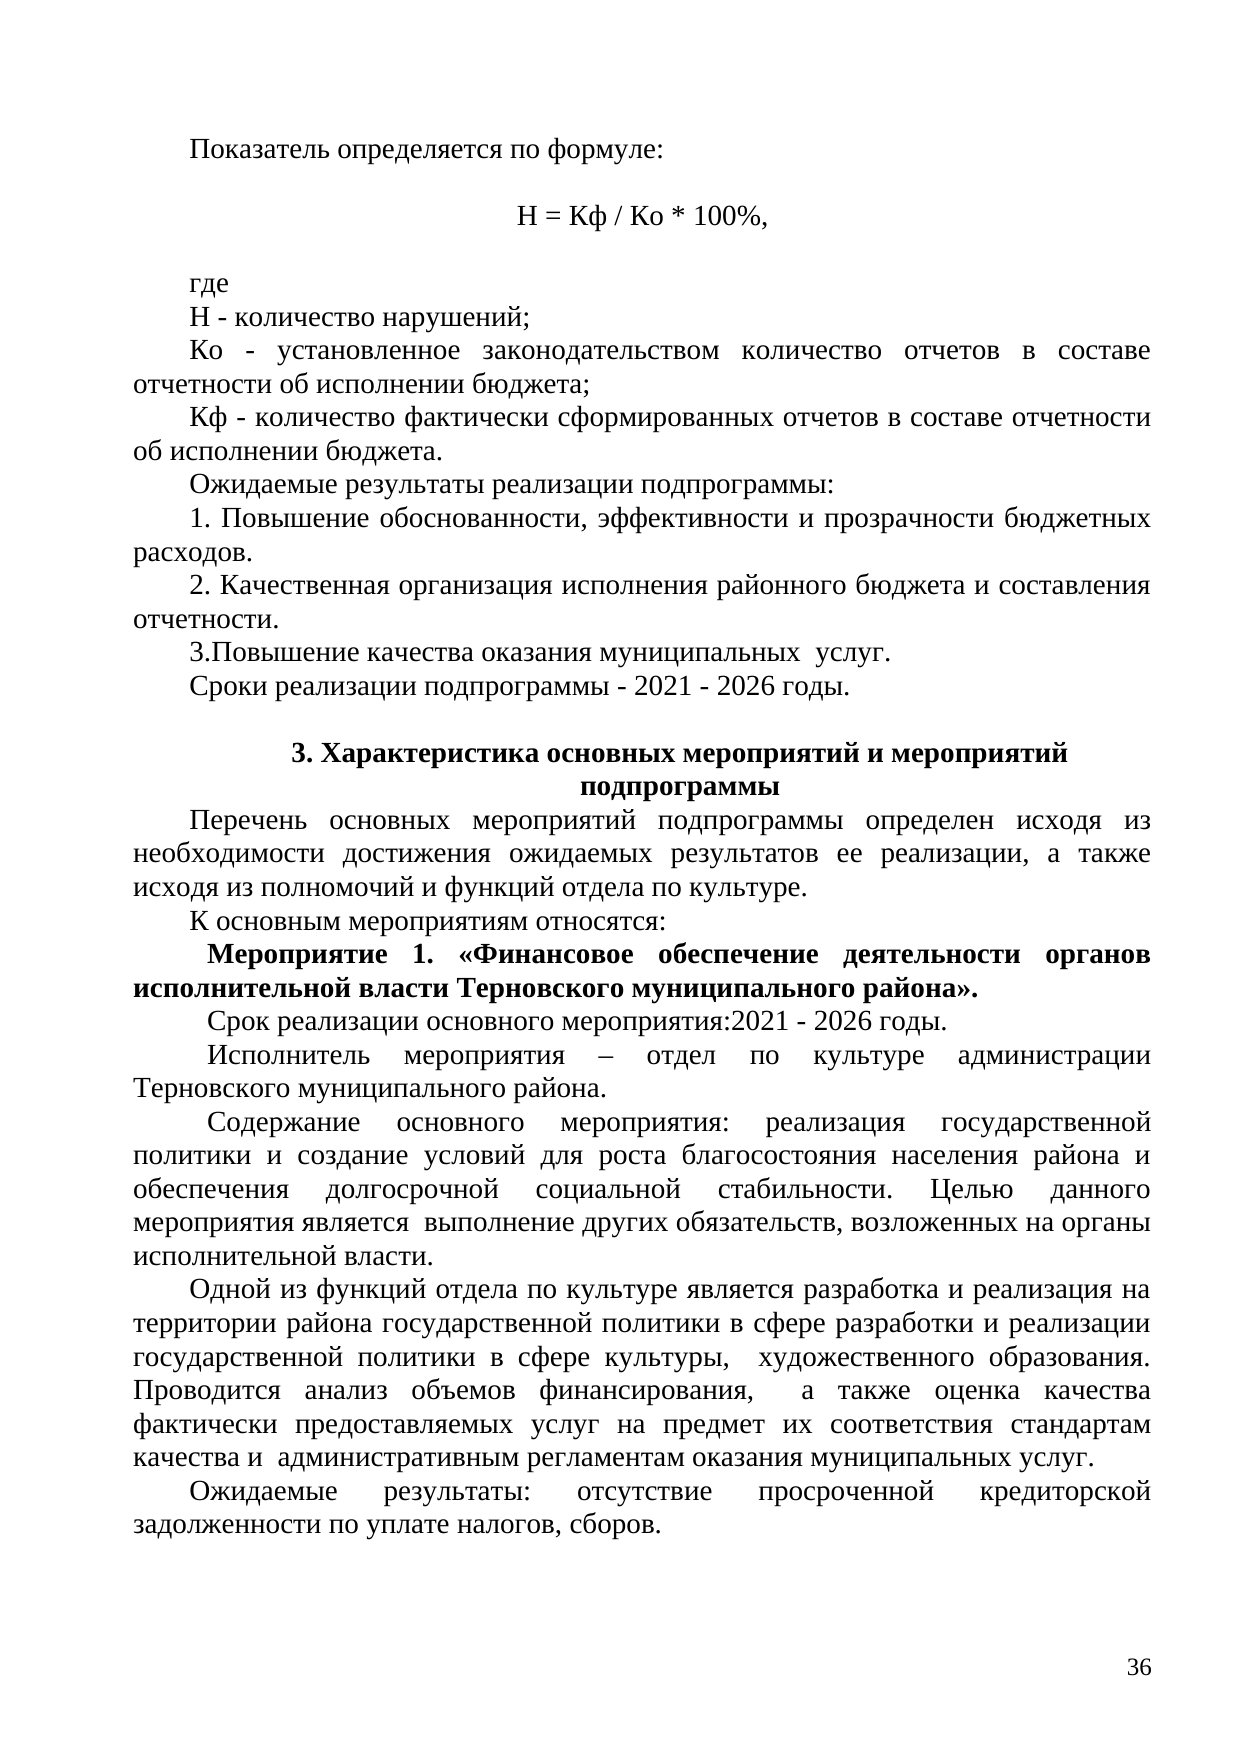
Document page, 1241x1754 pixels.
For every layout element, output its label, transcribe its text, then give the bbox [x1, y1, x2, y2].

text Одной из функций отдела по культуре является разработка и реализация на территории района государственной политики в сфере разработки и реализации государственной политики в сфере культуры, художественного образования. Проводится анализ объемов финансирования, а также оценка качества фактически предоставляемых услуг на предмет их соответствия стандартам качества и административным регламентам оказания муниципальных услуг. [133, 1272, 1152, 1473]
text Перечень основных мероприятий подпрограммы определен исходя из необходимости достижения ожидаемых результатов ее реализации, а также исходя из полномочий и функций отдела по культуре. [133, 802, 1152, 903]
text Ко - установленное законодательством количество отчетов в составе отчетности об исполнении бюджета; [133, 332, 1152, 399]
text Ожидаемые результаты: отсутствие просроченной кредиторской задолженности по уплате налогов, сборов. [133, 1473, 1152, 1540]
text К основным мероприятиям относятся: [133, 903, 1152, 936]
text Содержание основного мероприятия: реализация государственной политики и создание условий для роста благосостояния населения района и обеспечения долгосрочной социальной стабильности. Целью данного мероприятия является выполнение других обязательств, возложенных на органы исполнительной власти. [133, 1104, 1152, 1272]
text Мероприятие 1. «Финансовое обеспечение деятельности органов исполнительной власти Терновского муниципального района». [133, 936, 1152, 1003]
text подпрограммы [133, 768, 1152, 802]
text где [133, 265, 1152, 299]
text Ожидаемые результаты реализации подпрограммы: [133, 467, 1152, 500]
text Н = Кф / Ко * 100%, [133, 198, 1152, 232]
text 2. Качественная организация исполнения районного бюджета и составления отчетности. [133, 567, 1152, 634]
text 1. Повышение обоснованности, эффективности и прозрачности бюджетных расходов. [133, 500, 1152, 567]
text Срок реализации основного мероприятия:2021 - 2026 годы. [133, 1003, 1152, 1037]
text 3. Характеристика основных мероприятий и мероприятий [133, 735, 1152, 768]
text Н - количество нарушений; [133, 299, 1152, 332]
text Показатель определяется по формуле: [133, 131, 1152, 165]
text 3.Повышение качества оказания муниципальных услуг. [133, 634, 1152, 668]
text Исполнитель мероприятия – отдел по культуре администрации Терновского муниципального района. [133, 1037, 1152, 1104]
text Кф - количество фактически сформированных отчетов в составе отчетности об исполнении бюджета. [133, 399, 1152, 467]
text Сроки реализации подпрограммы - 2021 - 2026 годы. [133, 668, 1152, 701]
